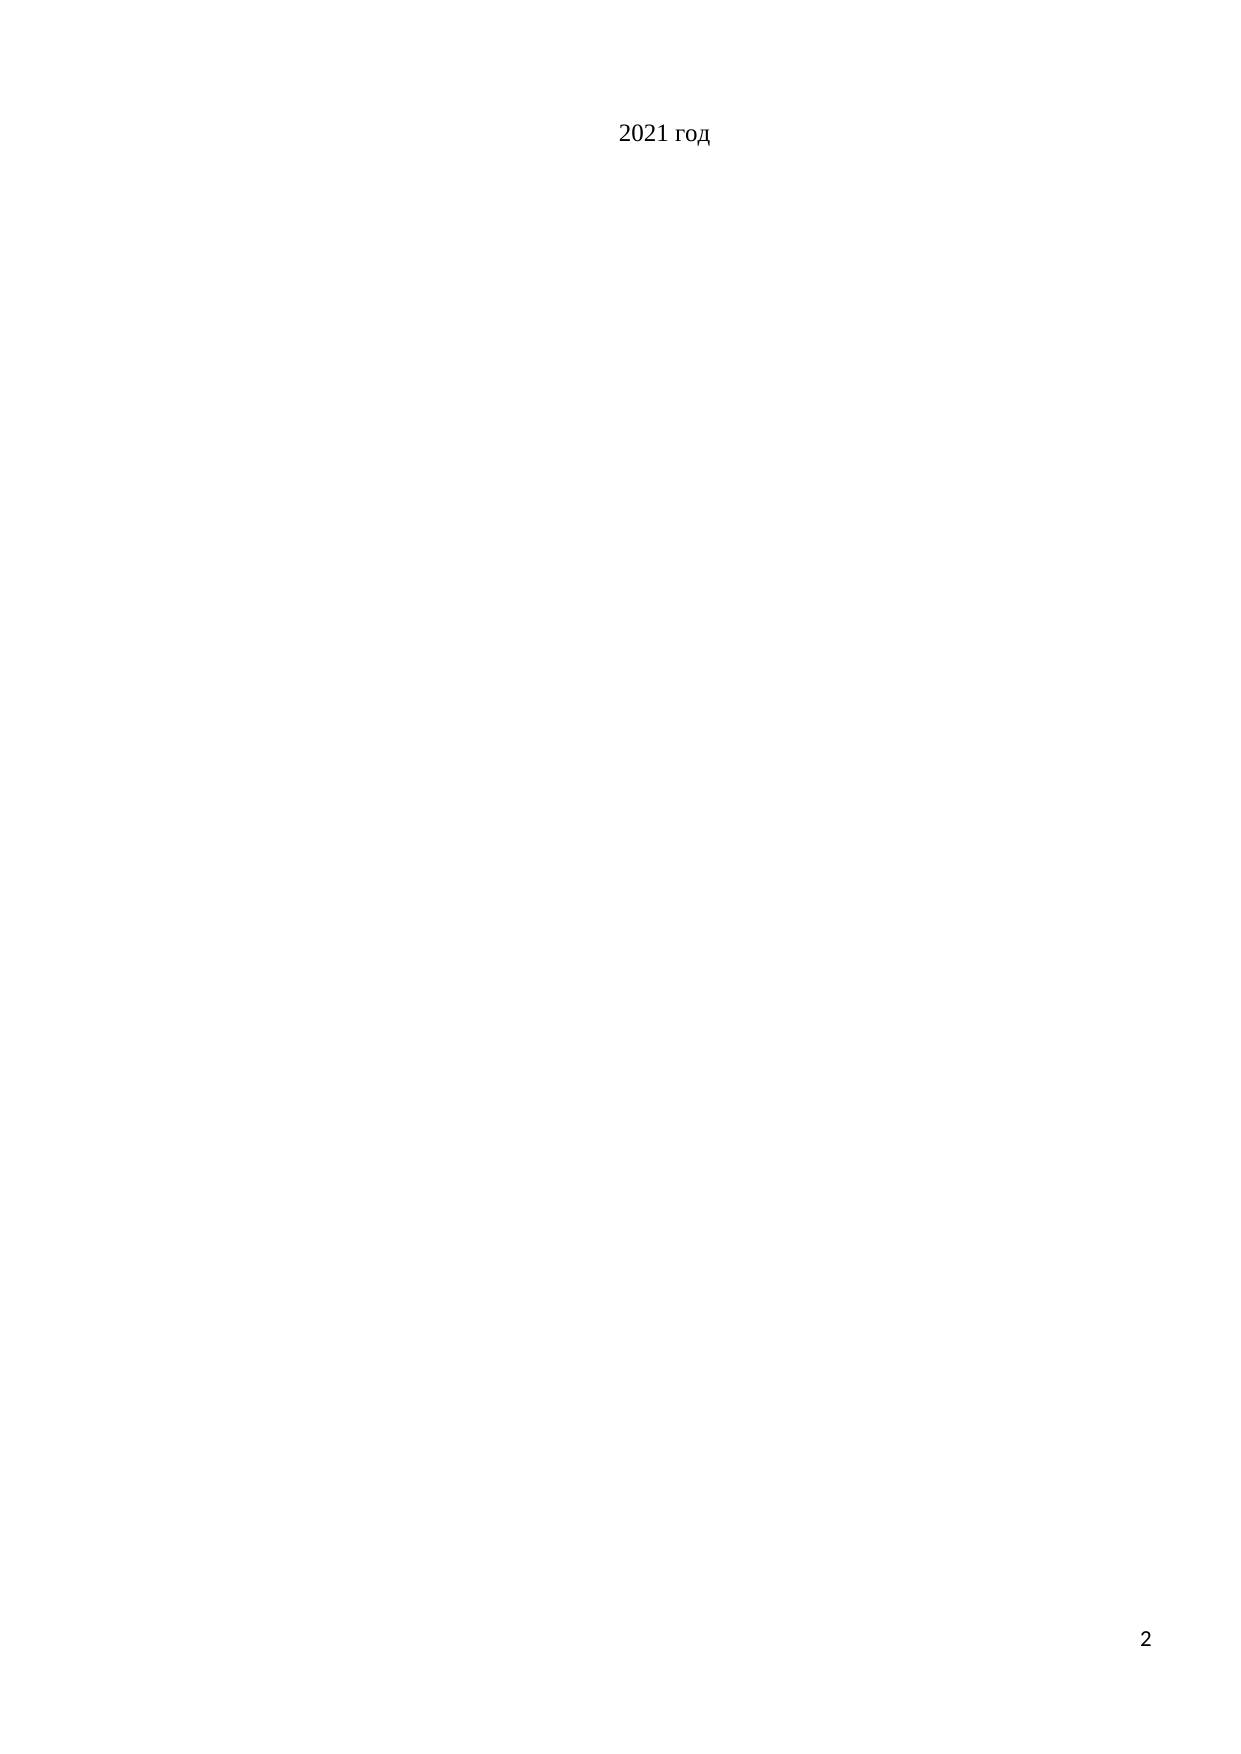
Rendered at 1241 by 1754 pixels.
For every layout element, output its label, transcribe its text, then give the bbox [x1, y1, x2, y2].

text 2021 год [177, 118, 1152, 147]
